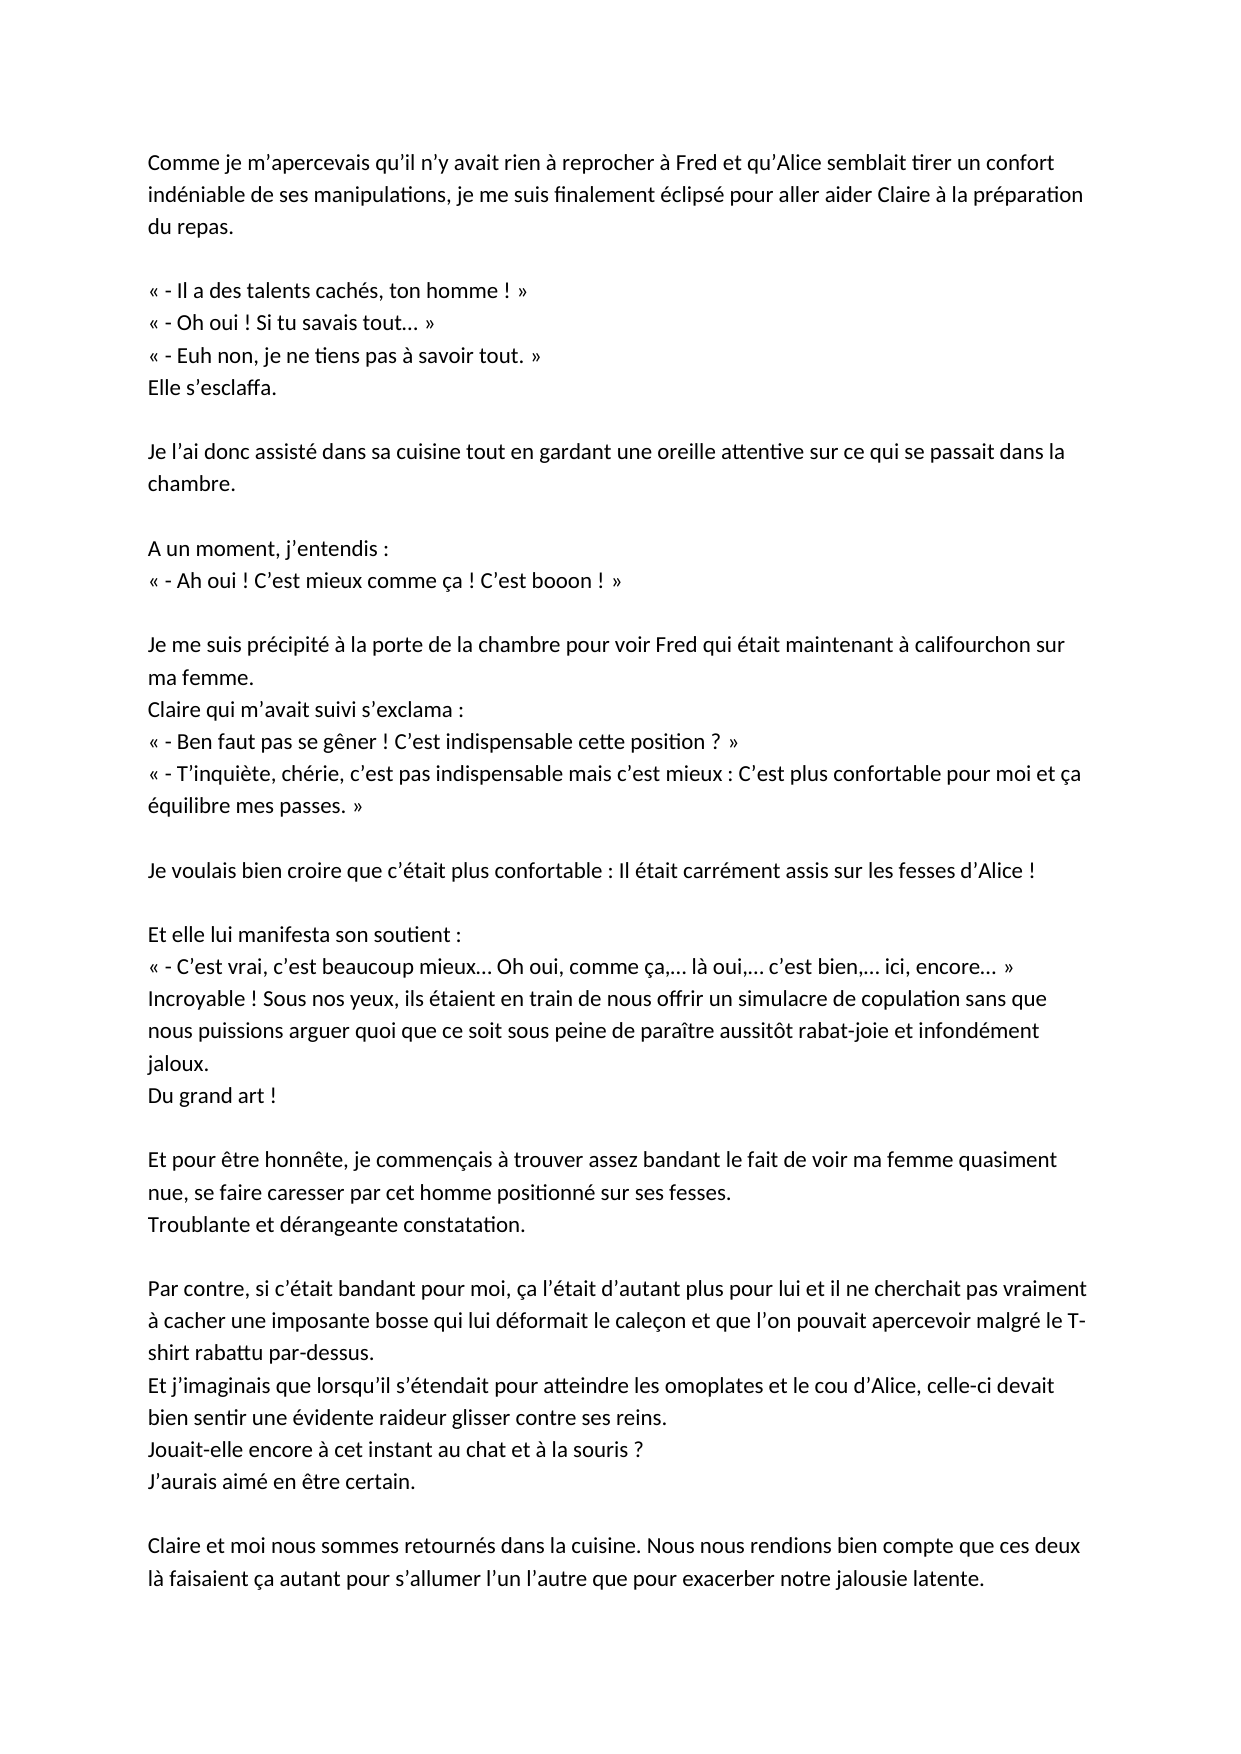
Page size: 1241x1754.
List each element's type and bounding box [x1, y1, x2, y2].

text [148, 148, 1093, 1592]
